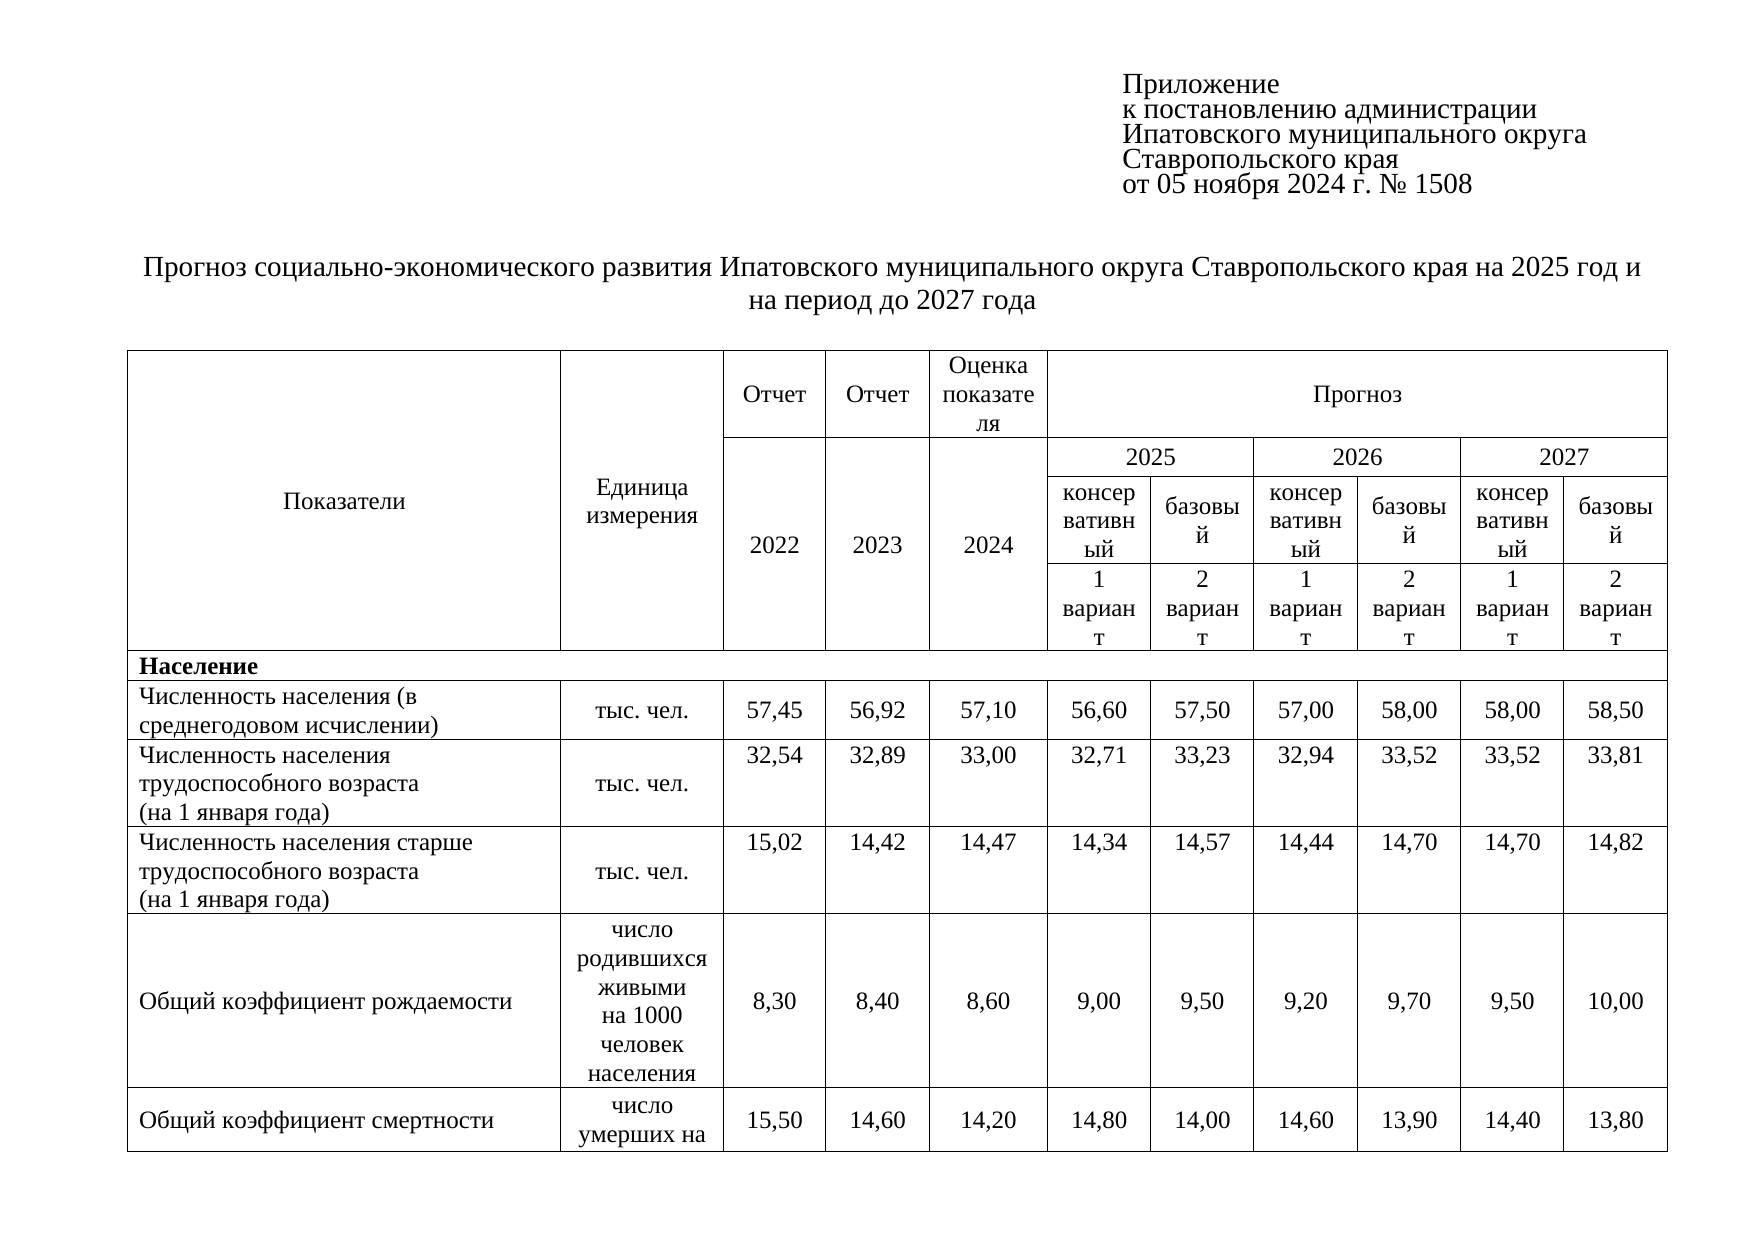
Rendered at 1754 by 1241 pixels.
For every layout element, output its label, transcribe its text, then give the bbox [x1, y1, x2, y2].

table_cell от 05 ноября 2024 г. № 1508 [531, 174, 1668, 249]
table_header Приложение [531, 74, 1668, 99]
table_cell к постановлению администрации Ипатовского муниципального округа Ставропольского края [531, 99, 1668, 174]
table_cell Прогноз социально-экономического развития Ипатовского муниципального округа Ставропольского края на 2025 год и на период до 2027 года [116, 249, 1668, 1152]
